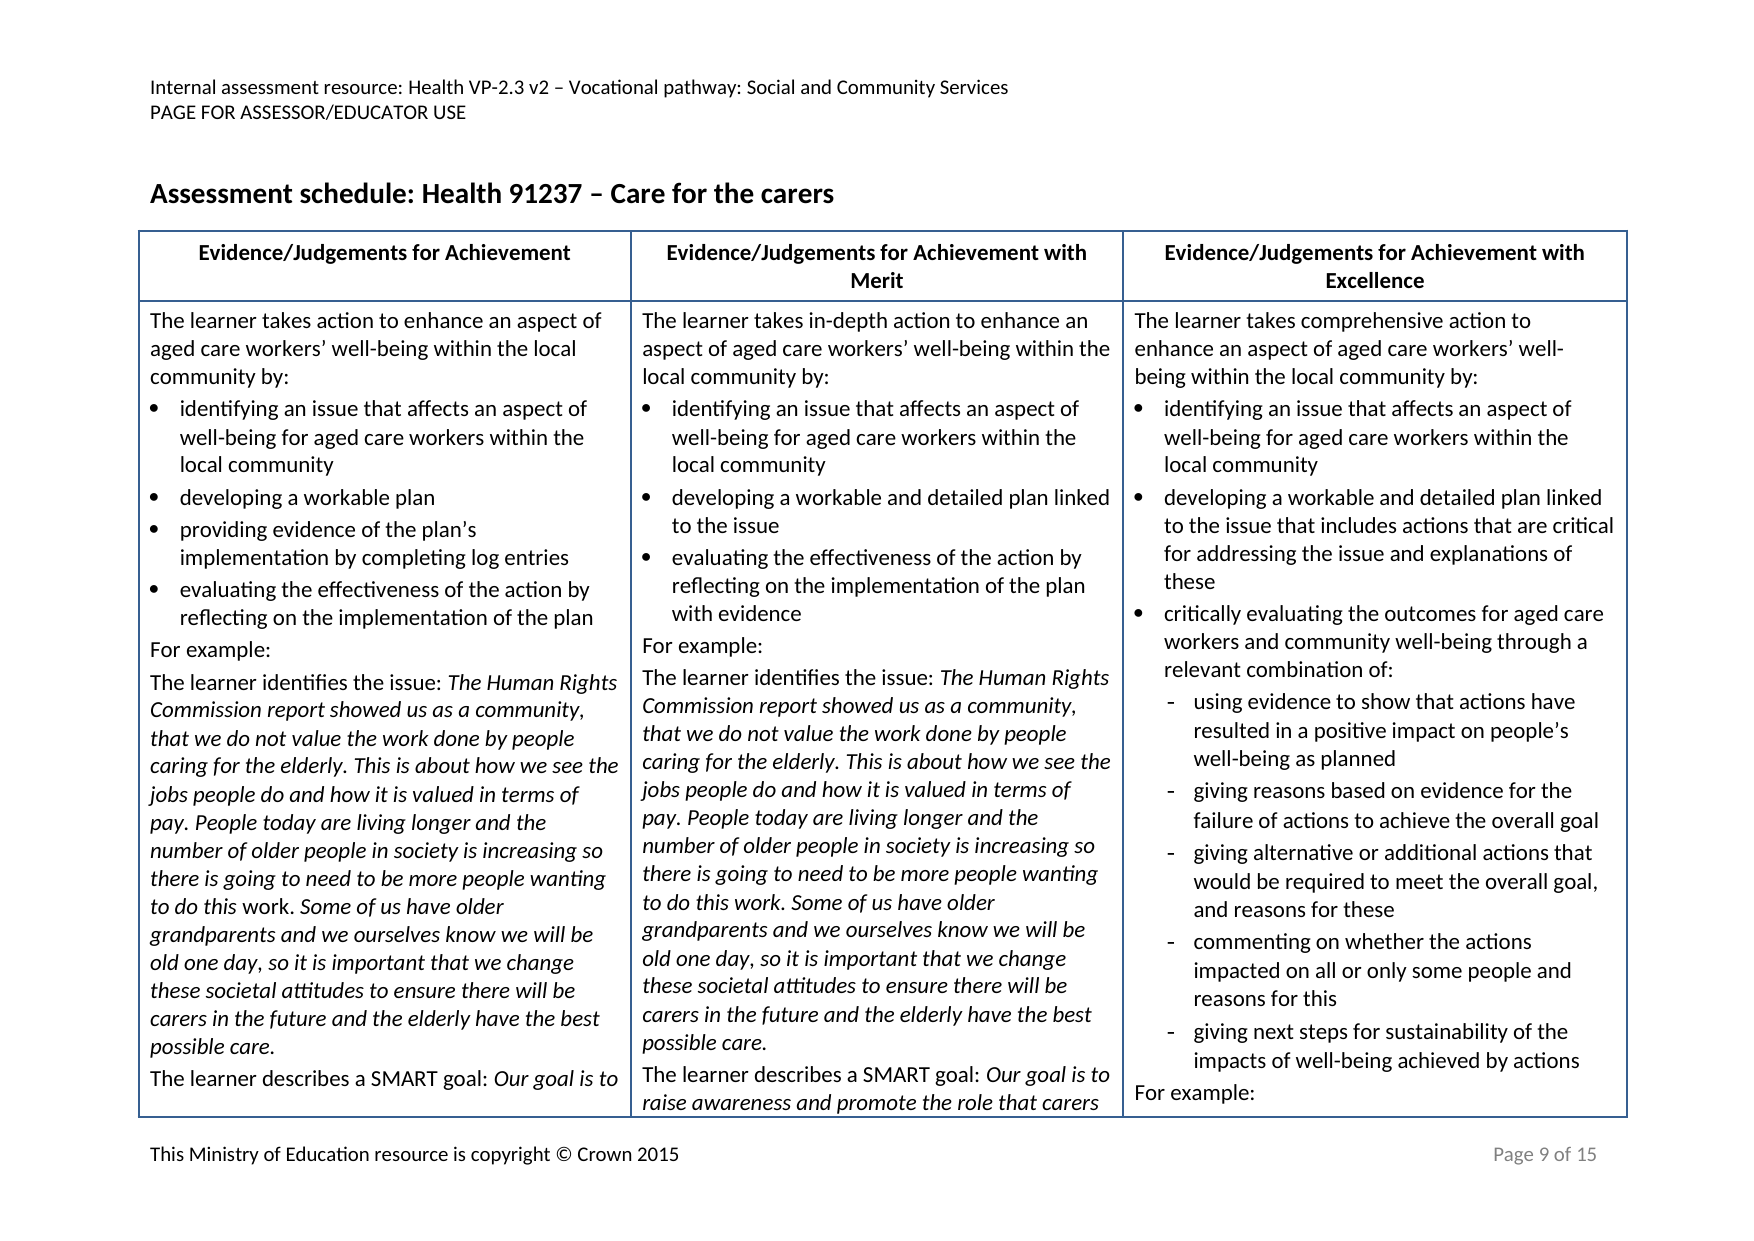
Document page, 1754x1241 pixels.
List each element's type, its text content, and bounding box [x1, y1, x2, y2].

subtitle Assessment schedule: – [150, 175, 1604, 211]
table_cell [140, 302, 630, 1116]
table_header Evidence/Judgements for Achievement with Merit [632, 232, 1122, 300]
table_header Evidence/Judgements for Achievement [140, 232, 630, 300]
table_header Evidence/Judgements for Achievement with Excellence [1124, 232, 1626, 300]
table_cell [632, 302, 1122, 1116]
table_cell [1124, 302, 1626, 1116]
